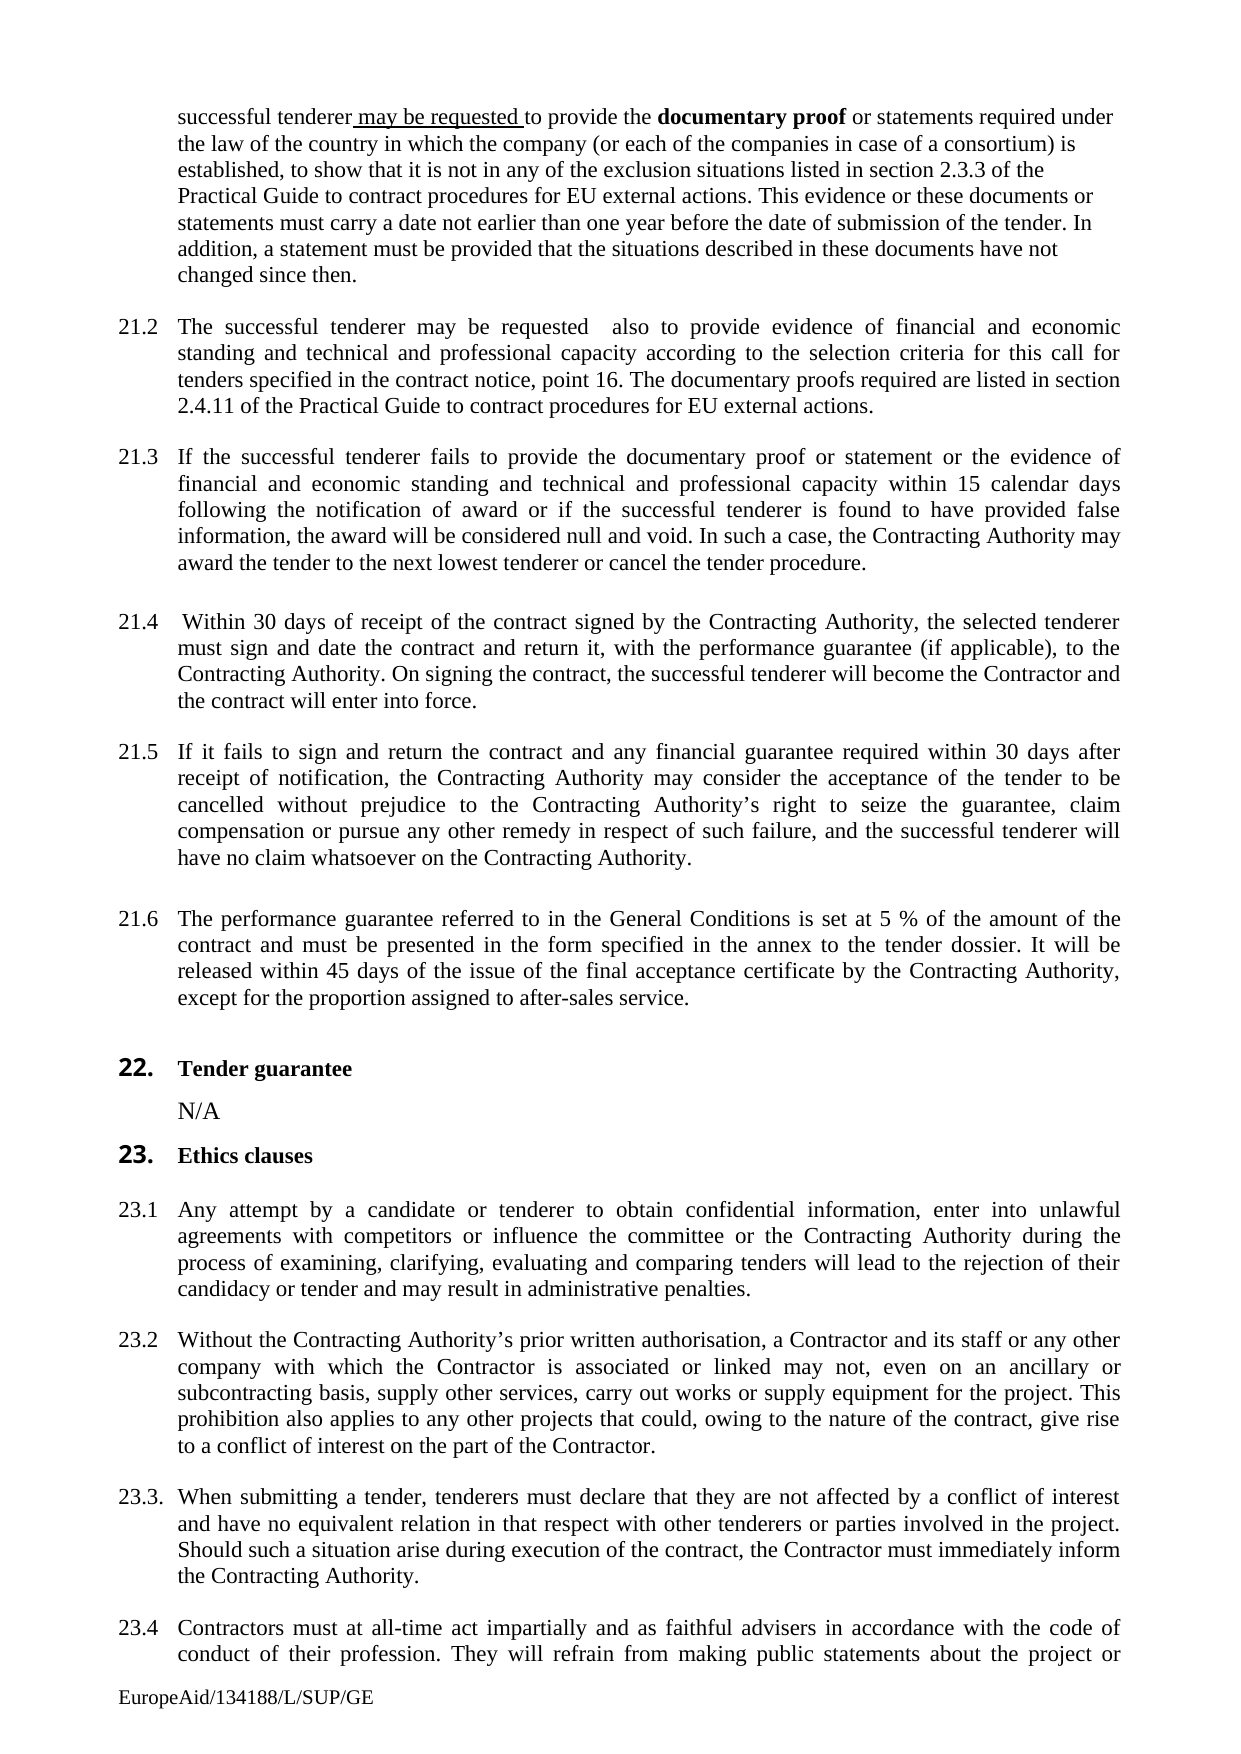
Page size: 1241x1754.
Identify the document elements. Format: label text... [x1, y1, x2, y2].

subtitle 21.5 If it fails to sign and return the contract and any financial guarantee required within 30 days after receipt of notification, the Contracting Authority may consider the acceptance of the tender to be cancelled without prejudice to the Contracting Authority’s right to seize the guarantee, claim compensation or pursue any other remedy in respect of such failure, and the successful tenderer will have no claim whatsoever on the Contracting Authority. [118, 738, 1122, 870]
text 21.6 The performance guarantee referred to in the General Conditions is set at 5 % of the amount of the contract and must be presented in the form specified in the annex to the tender dossier. It will be released within 45 days of the issue of the final acceptance certificate by the Contracting Authority, except for the proportion assigned to after-sales service. [118, 905, 1122, 1010]
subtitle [118, 1614, 1122, 1666]
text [118, 103, 1122, 288]
subtitle 23.3. When submitting a tender, tenderers must declare that they are not affected by a conflict of interest and have no equivalent relation in that respect with other tenderers or parties involved in the project. Should such a situation arise during execution of the contract, the Contractor must immediately inform the Contracting Authority. [118, 1483, 1122, 1589]
subtitle Ethics clauses [118, 1137, 1122, 1171]
text N/A [177, 1096, 1122, 1124]
text 21.4 Within 30 days of receipt of the contract signed by the Contracting Authority, the selected tenderer must sign and date the contract and return it, with the performance guarantee (if applicable), to the Contracting Authority. On signing the contract, the successful tenderer will become the Contractor and the contract will enter into force. [118, 608, 1122, 713]
subtitle 23.2 Without the Contracting Authority’s prior written authorisation, a Contractor and its staff or any other company with which the Contractor is associated or linked may not, even on an ancillary or subcontracting basis, supply other services, carry out works or supply equipment for the project. This prohibition also applies to any other projects that could, owing to the nature of the contract, give rise to a conflict of interest on the part of the Contractor. [118, 1326, 1122, 1458]
subtitle 21.2 The successful tenderer may be requested also to provide evidence of financial and economic standing and technical and professional capacity according to the selection criteria for this call for tenders specified in the contract notice, point 16. The documentary proofs required are listed in section 2.4.11 of the Practical Guide to contract procedures for EU external actions. [118, 313, 1122, 418]
subtitle 21.3 If the successful tenderer fails to provide the documentary proof or statement or the evidence of financial and economic standing and technical and professional capacity within 15 calendar days following the notification of award or if the successful tenderer is found to have provided false information, the award will be considered null and void. In such a case, the Contracting Authority may award the tender to the next lowest tenderer or cancel the tender procedure. [118, 443, 1122, 575]
subtitle Tender guarantee [118, 1049, 1122, 1083]
subtitle 23.1 Any attempt by a candidate or tenderer to obtain confidential information, enter into unlawful agreements with competitors or influence the committee or the Contracting Authority during the process of examining, clarifying, evaluating and comparing tenders will lead to the rejection of their candidacy or tender and may result in administrative penalties. [118, 1196, 1122, 1301]
